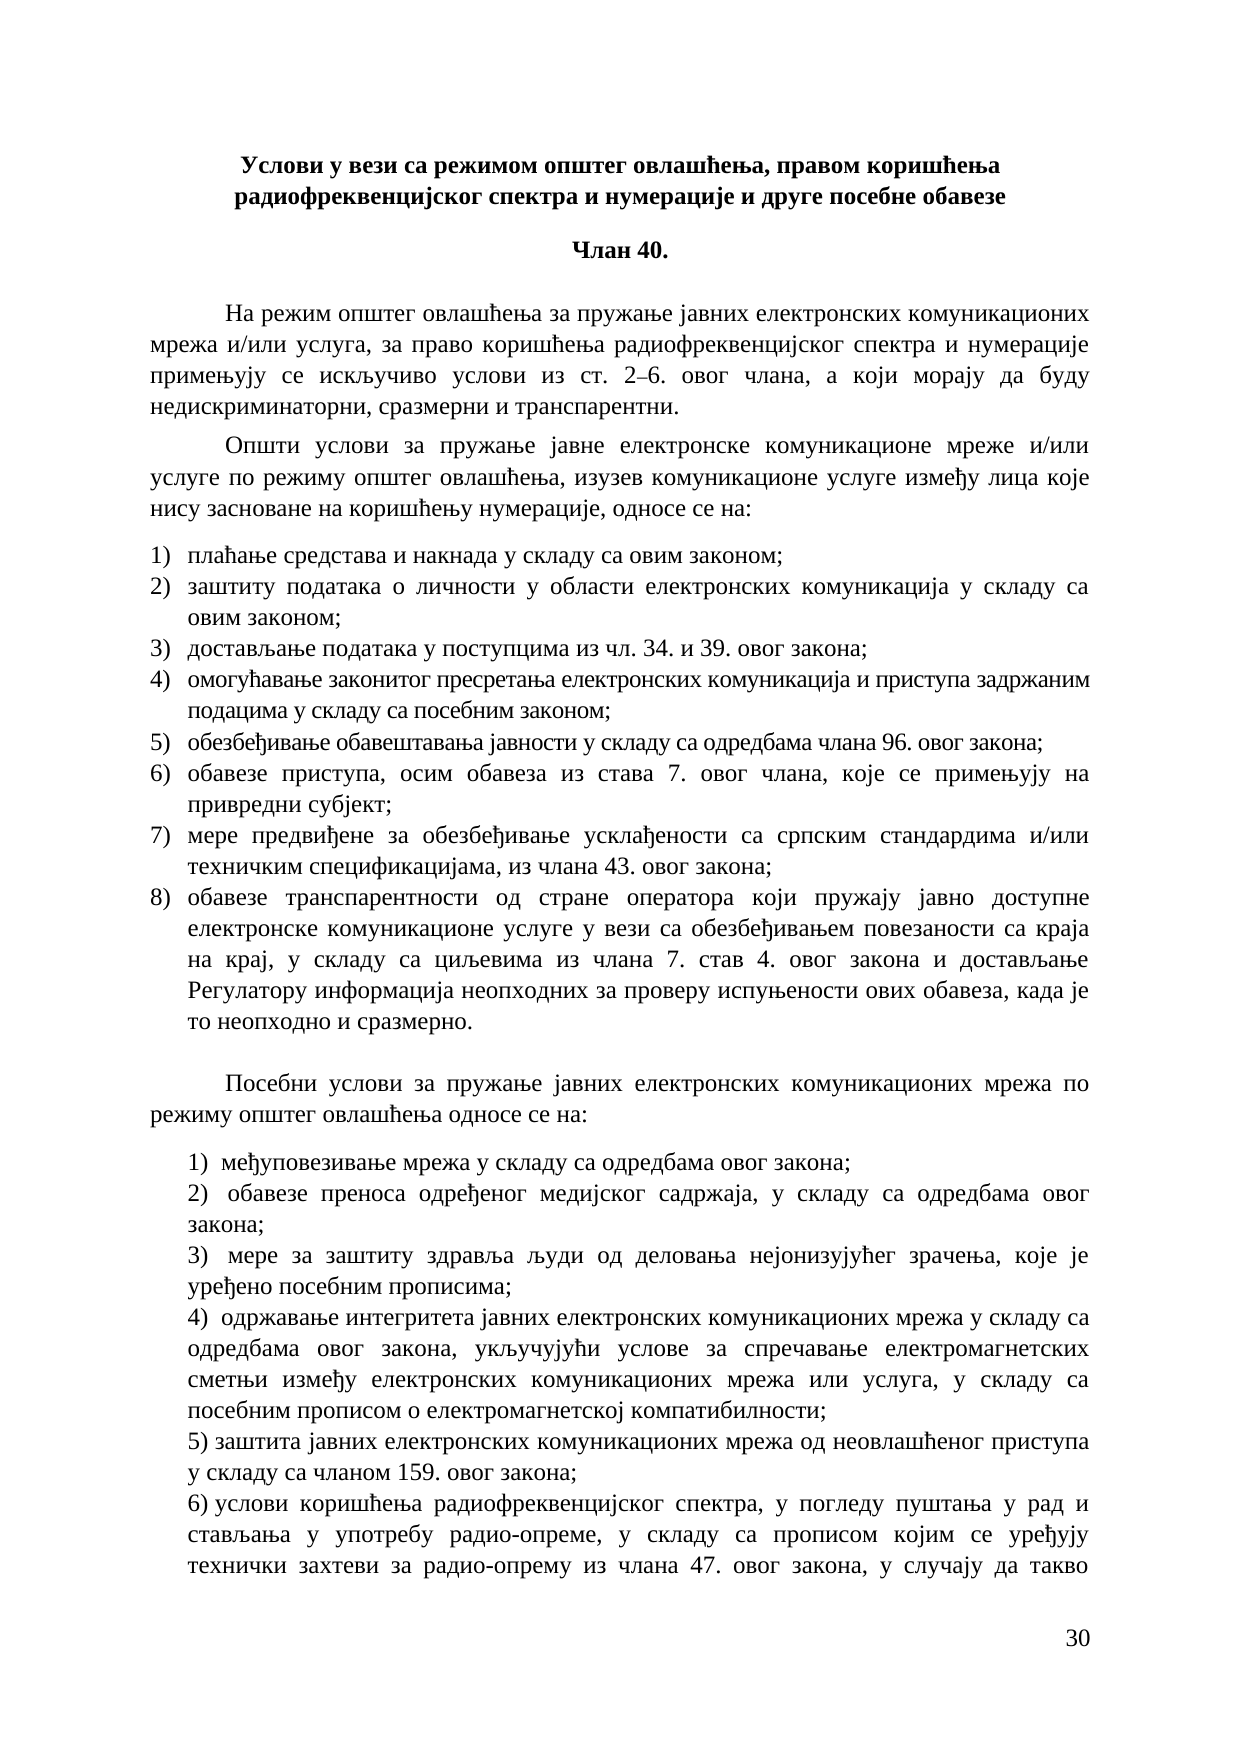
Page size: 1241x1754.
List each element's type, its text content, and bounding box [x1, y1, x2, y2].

list достављање података у поступцима из чл. 34. и 39. овог закона; [150, 633, 1090, 662]
list обавезе транспарентности од стране оператора који пружају јавно доступне електронске комуникационе услуге у вези са обезбеђивањем повезаности са краја на крај, у складу са циљевима из члана 7. став 4. овог закона и достављање Регулатору информација неопходних за проверу испуњености ових обавеза, када је то неопходно и сразмерно. [150, 882, 1090, 1035]
text Услови у вези са режимом општег овлашћења, правом коришћења радиофреквенцијског спектра и нумерације и друге посебне обавезе [150, 150, 1090, 210]
list обавезе преноса одређеног медијског садржаја, у складу са одредбама овог закона; [187, 1178, 1090, 1238]
list заштита јавних електронских комуникационих мрежа од неовлашћеног приступа у складу сa члaном 159. овог закона; [187, 1426, 1090, 1486]
list обавезе приступа, осим обавеза из става 7. овог члана, које се примењују на привредни субјект; [150, 758, 1090, 817]
list обезбеђивање обавештавања јавности у складу са одредбама члана 96. овог закона; [150, 727, 1090, 755]
list одржавање интегритета јавних електронских комуникационих мрежа у складу са одредбама овог закона, укључујући услове за спречавање електромагнетских сметњи између електронских комуникационих мрежа или услуга, у складу са посебним прописом о електромагнетској компатибилности; [187, 1302, 1090, 1424]
list омогућавање законитог пресретања електронских комуникација и приступа задржаним подацима у складу са посебним законом; [150, 664, 1090, 724]
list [187, 1488, 1090, 1579]
text Општи услови за пружање јавне електронске комуникационе мреже и/или услуге по режиму општег овлашћења, изузев комуникационе услуге између лица које нису засноване на коришћењу нумерације, односе се на: [150, 431, 1090, 521]
list заштиту података о личности у области електронских комуникација у складу са овим законом; [150, 571, 1090, 631]
text На режим општег овлашћења за пружање јавних електронских комуникационих мрежа и/или услуга, за право коришћења радиофреквенцијског спектра и нумерације примењују се искључиво услови из ст. 2–6. овог члана, а који морају да буду недискриминаторни, сразмерни и транспарентни. [150, 298, 1090, 419]
text Члан 40. [150, 236, 1090, 264]
list мере предвиђене за обезбеђивање усклађености са српским стандардима и/или техничким спецификацијама, из члана 43. овог закона; [150, 820, 1090, 879]
list мере за заштиту здравља људи од деловања нејонизујућег зрачења, које је уређено посебним прописима; [187, 1240, 1090, 1300]
list плаћање средстава и накнада у складу са овим законом; [150, 540, 1090, 569]
list међуповезивање мрежа у складу са одредбама овог закона; [187, 1147, 1090, 1176]
text Посебни услови за пружање јавних електронских комуникационих мрежа по режиму општег овлашћења односе се на: [150, 1068, 1090, 1128]
